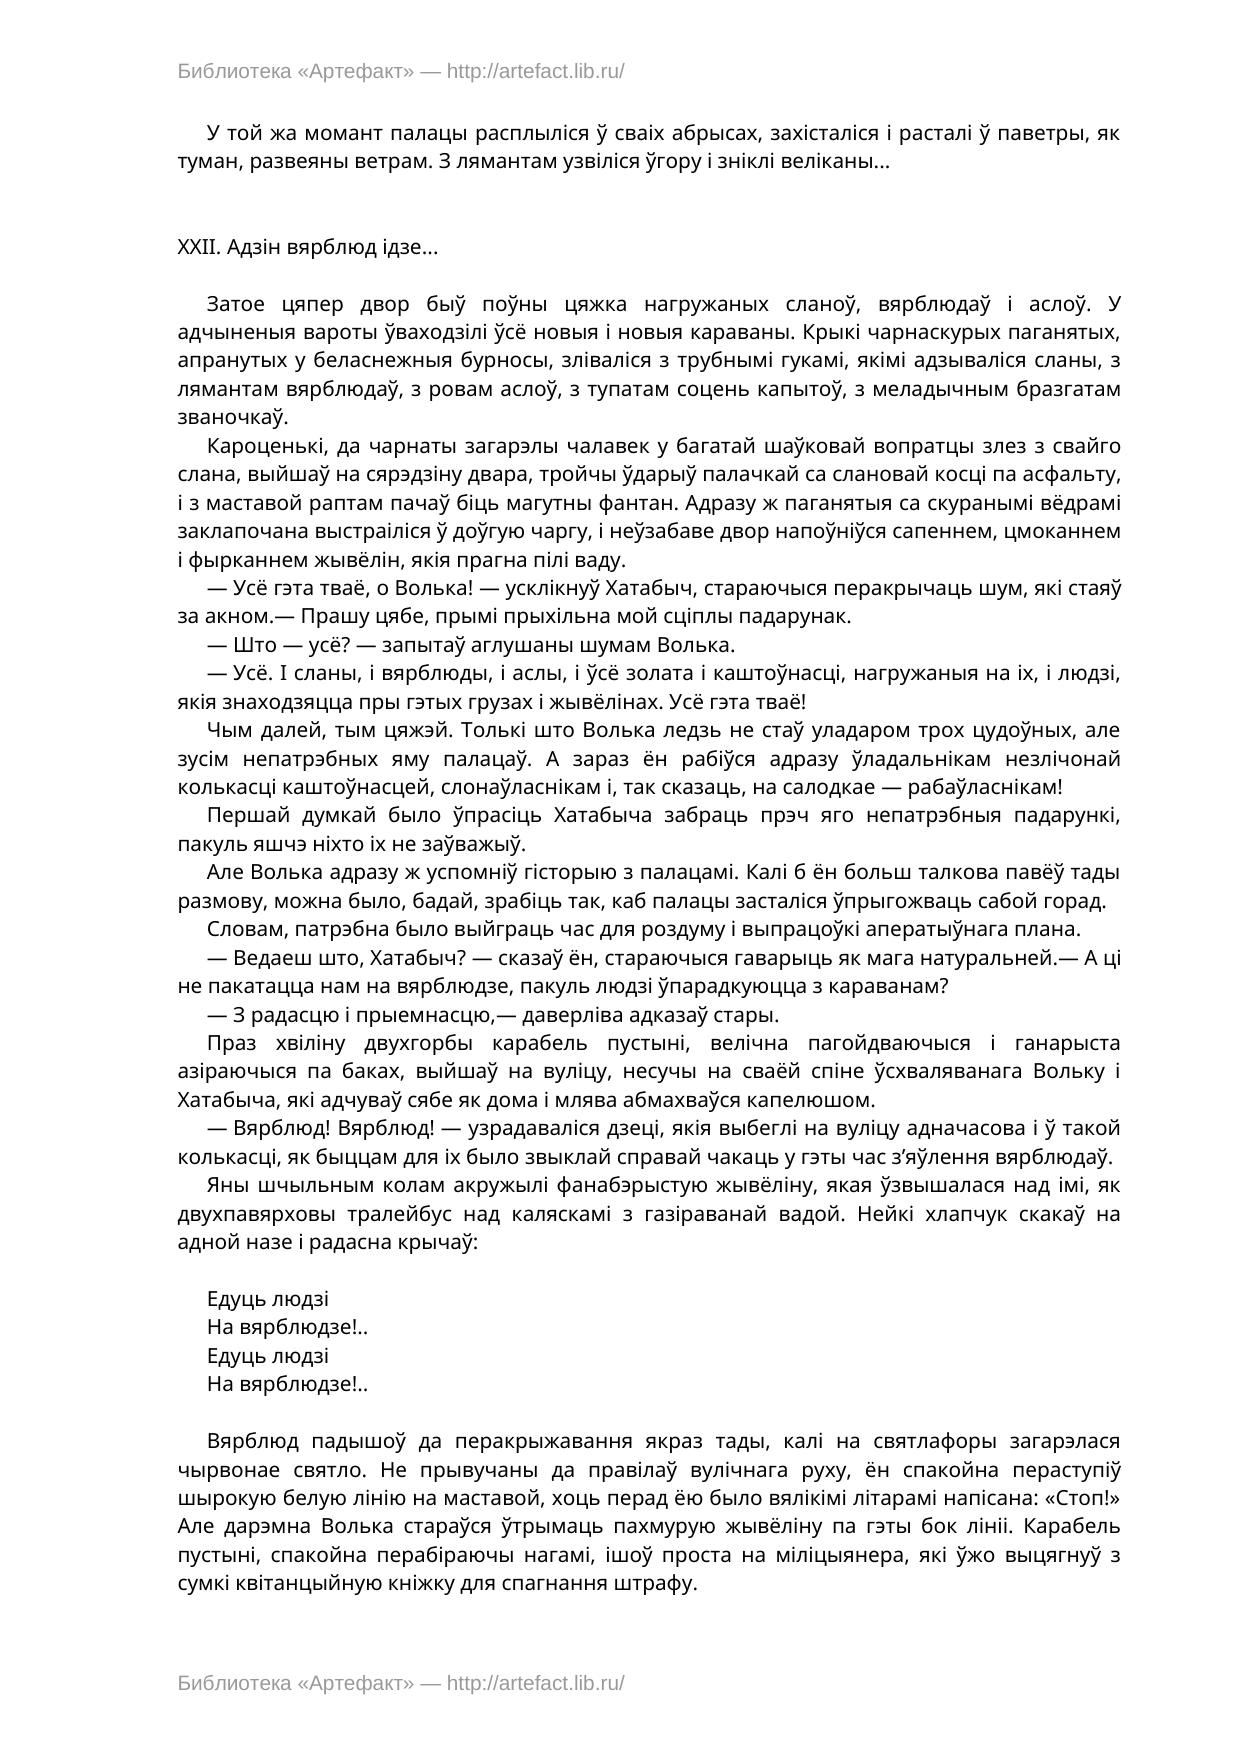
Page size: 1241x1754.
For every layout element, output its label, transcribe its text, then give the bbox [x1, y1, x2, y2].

text Едуць людзі [177, 1284, 1122, 1312]
text На вярблюдзе!.. [177, 1369, 1122, 1398]
text Кароценькі, да чарнаты загарэлы чалавек у багатай шаўковай вопратцы злез з свайго слана, выйшаў на сярэдзіну двара, тройчы ўдарыў палачкай са слановай косці па асфальту, і з маставой раптам пачаў біць магутны фантан. Адразу ж паганятыя са скуранымі вёдрамі заклапочана выстраіліся ў доўгую чаргу, і неўзабаве двор напоўніўся сапеннем, цмоканнем і фырканнем жывёлін, якія прагна пілі ваду. [177, 431, 1122, 573]
text — Што — усё? — запытаў аглушаны шумам Волька. [177, 630, 1122, 658]
text — З радасцю і прыемнасцю,— даверліва адказаў стары. [177, 1000, 1122, 1028]
text Словам, патрэбна было выйграць час для роздуму і выпрацоўкі аператыўнага плана. [177, 914, 1122, 943]
text Едуць людзі [177, 1341, 1122, 1369]
text — Ведаеш што, Хатабыч? — сказаў ён, стараючыся гаварыць як мага натуральней.— А ці не пакатацца нам на вярблюдзе, пакуль людзі ўпарадкуюцца з караванам? [177, 943, 1122, 1000]
text Яны шчыльным колам акружылі фанабэрыстую жывёліну, якая ўзвышалася над імі, як двухпавярховы тралейбус над каляскамі з газіраванай вадой. Нейкі хлапчук скакаў на адной назе і радасна крычаў: [177, 1170, 1122, 1256]
text На вярблюдзе!.. [177, 1312, 1122, 1341]
subtitle XXII. Адзін вярблюд ідзе... [177, 232, 1122, 260]
text Вярблюд падышоў да перакрыжавання якраз тады, калі на святлафоры загарэлася чырвонае святло. Не прывучаны да правілаў вулічнага руху, ён спакойна пераступіў шырокую белую лінію на маставой, хоць перад ёю было вялікімі літарамі напісана: «Стоп!» Але дарэмна Волька стараўся ўтрымаць пахмурую жывёліну па гэты бок лініі. Карабель пустыні, спакойна перабіраючы нагамі, ішоў проста на міліцыянера, які ўжо выцягнуў з сумкі квітанцыйную кніжку для спагнання штрафу. [177, 1426, 1122, 1597]
text У той жа момант палацы расплыліся ў сваіх абрысах, захісталіся і расталі ў паветры, як туман, развеяны ветрам. З лямантам узвіліся ўгору і зніклі веліканы... [177, 118, 1122, 175]
text Але Волька адразу ж успомніў гісторыю з палацамі. Калі б ён больш талкова павёў тады размову, можна было, бадай, зрабіць так, каб палацы засталіся ўпрыгожваць сабой горад. [177, 857, 1122, 914]
text — Усё. І сланы, і вярблюды, і аслы, і ўсё золата і каштоўнасці, нагружаныя на іх, і людзі, якія знаходзяцца пры гэтых грузах і жывёлінах. Усё гэта тваё! [177, 658, 1122, 715]
text — Вярблюд! Вярблюд! — узрадаваліся дзеці, якія выбеглі на вуліцу адначасова і ў такой колькасці, як быццам для іх было звыклай справай чакаць у гэты час з’яўлення вярблюдаў. [177, 1113, 1122, 1170]
text — Усё гэта тваё, о Волька! — усклікнуў Хатабыч, стараючыся перакрычаць шум, які стаяў за акном.— Прашу цябе, прымі прыхільна мой сціплы падарунак. [177, 573, 1122, 630]
text Праз хвіліну двухгорбы карабель пустыні, велічна пагойдваючыся і ганарыста азіраючыся па баках, выйшаў на вуліцу, несучы на сваёй спіне ўсхваляванага Вольку і Хатабыча, які адчуваў сябе як дома і млява абмахваўся капелюшом. [177, 1028, 1122, 1113]
text Затое цяпер двор быў поўны цяжка нагружаных сланоў, вярблюдаў і аслоў. У адчыненыя вароты ўваходзілі ўсё новыя і новыя караваны. Крыкі чарнаскурых паганятых, апранутых у беласнежныя бурносы, зліваліся з трубнымі гукамі, якімі адзываліся сланы, з лямантам вярблюдаў, з ровам аслоў, з тупатам соцень капытоў, з меладычным бразгатам званочкаў. [177, 289, 1122, 431]
text Першай думкай было ўпрасіць Хатабыча забраць прэч яго непатрэбныя падарункі, пакуль яшчэ ніхто іх не заўважыў. [177, 801, 1122, 857]
text Чым далей, тым цяжэй. Толькі што Волька ледзь не стаў уладаром трох цудоўных, але зусім непатрэбных яму палацаў. А зараз ён рабіўся адразу ўладальнікам незлічонай колькасці каштоўнасцей, слонаўласнікам і, так сказаць, на салодкае — рабаўласнікам! [177, 715, 1122, 801]
